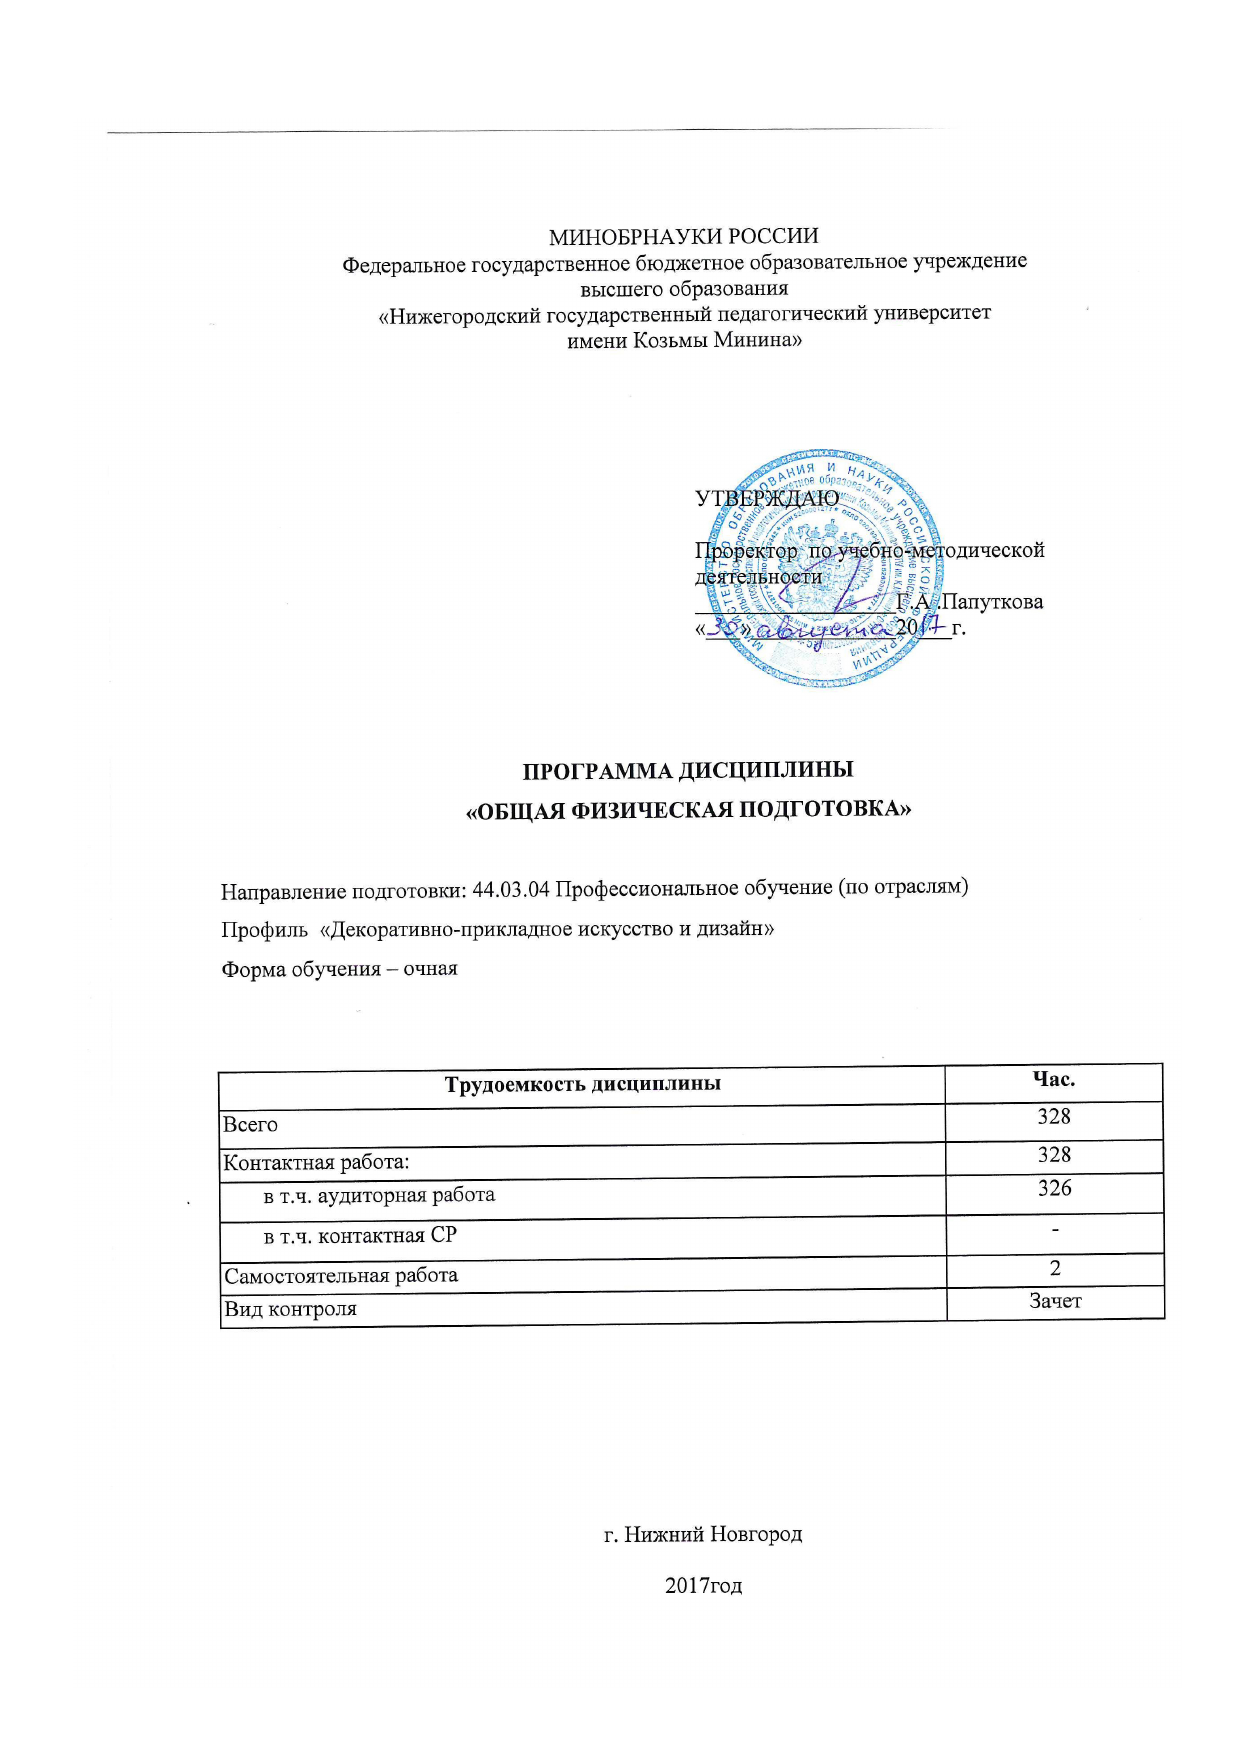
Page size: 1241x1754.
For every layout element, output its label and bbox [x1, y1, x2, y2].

picture [73, 118, 1182, 1688]
